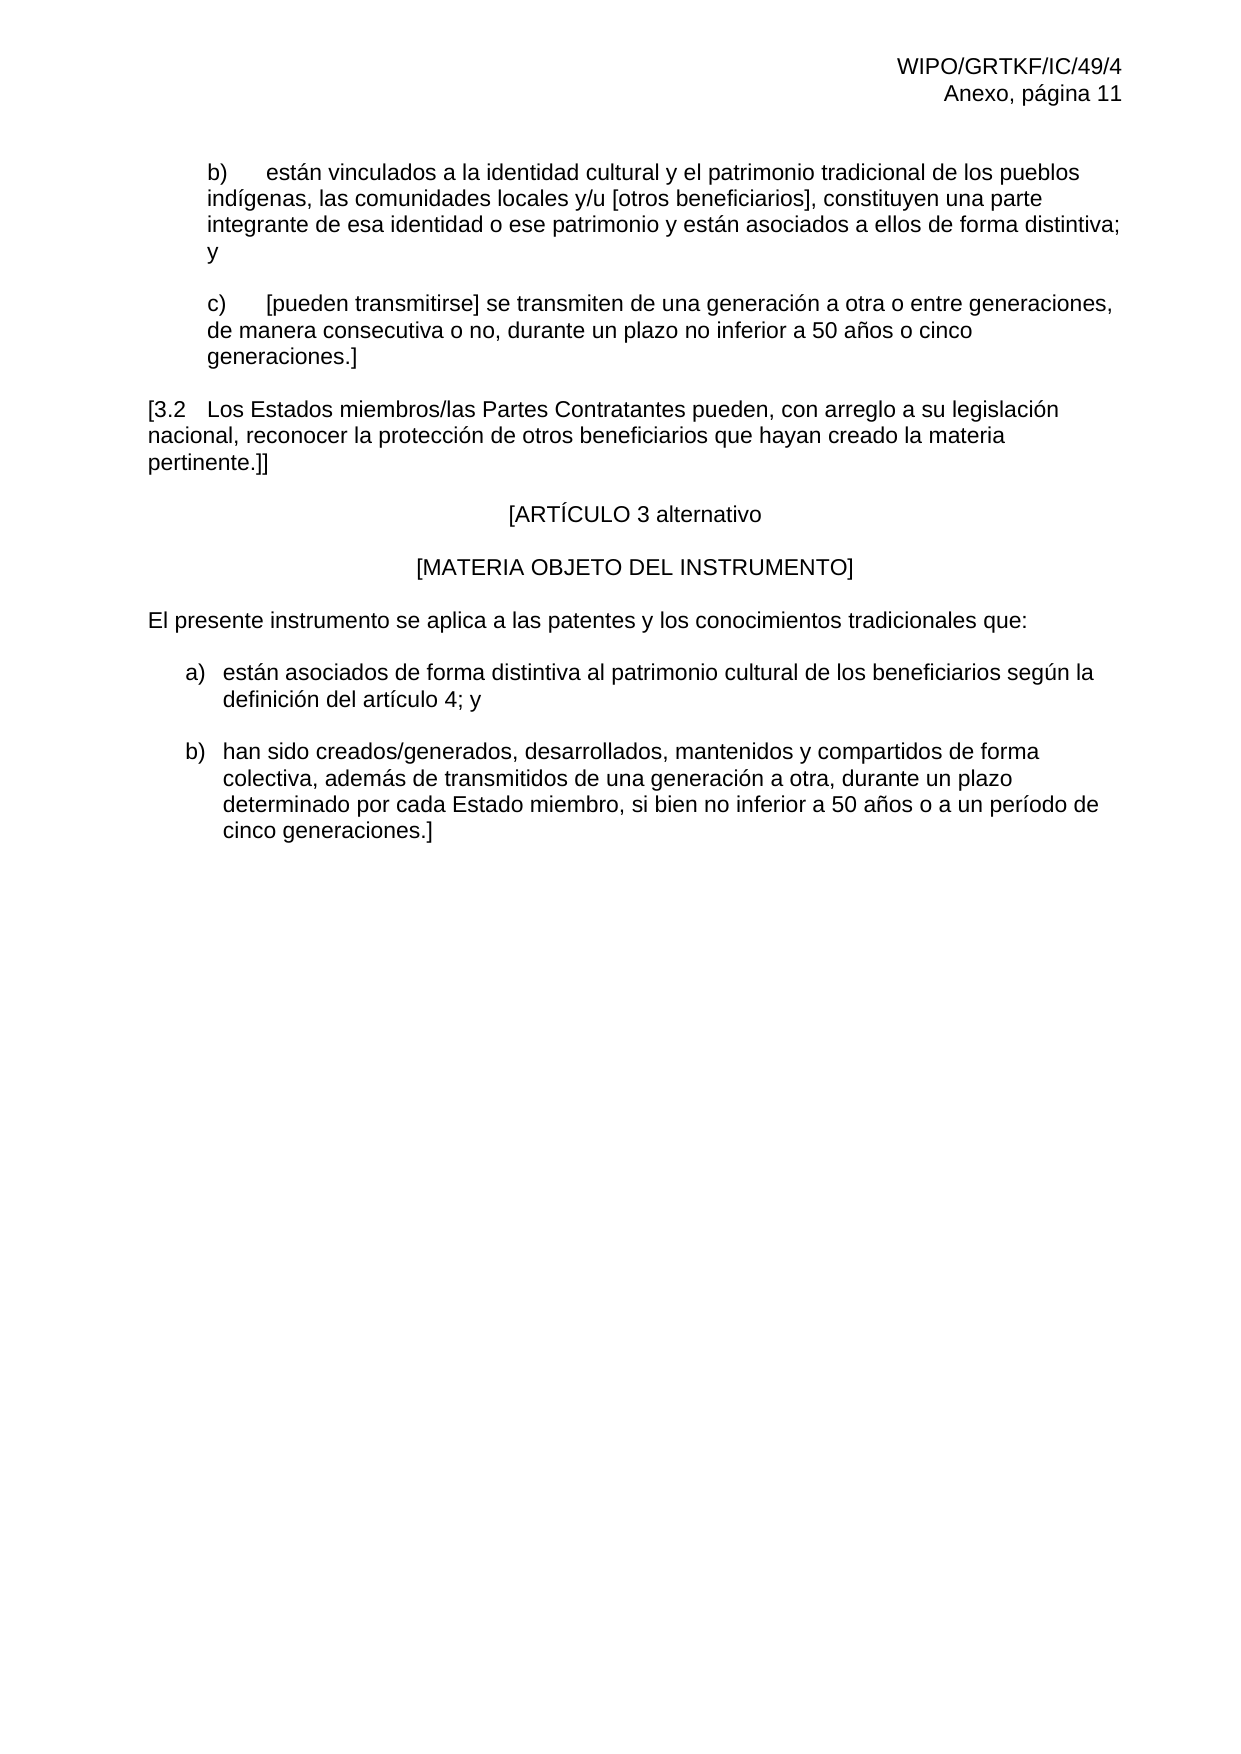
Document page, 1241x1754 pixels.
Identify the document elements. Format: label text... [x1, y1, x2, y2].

text El presente instrumento se aplica a las patentes y los conocimientos tradicionales que: [148, 607, 1122, 633]
list están asociados de forma distintiva al patrimonio cultural de los beneficiarios según la definición del artículo 4; y [185, 659, 1122, 712]
list han sido creados/generados, desarrollados, mantenidos y compartidos de forma colectiva, además de transmitidos de una generación a otra, durante un plazo determinado por cada Estado miembro, si bien no inferior a 50 años o a un período de cinco generaciones.] [185, 738, 1122, 844]
text [3.2 Los Estados miembros/las Partes Contratantes pueden, con arreglo a su legislación nacional, reconocer la protección de otros beneficiarios que hayan creado la materia pertinente.]] [148, 396, 1122, 475]
text [MATERIA OBJETO DEL INSTRUMENTO] [148, 554, 1122, 580]
text [ARTÍCULO 3 alternativo [148, 501, 1122, 527]
text b) están vinculados a la identidad cultural y el patrimonio tradicional de los pueblos indígenas, las comunidades locales y/u [otros beneficiarios], constituyen una parte integrante de esa identidad o ese patrimonio y están asociados a ellos de forma distintiva; y [207, 158, 1122, 264]
text c) [pueden transmitirse] se transmiten de una generación a otra o entre generaciones, de manera consecutiva o no, durante un plazo no inferior a 50 años o cinco generaciones.] [207, 290, 1122, 369]
